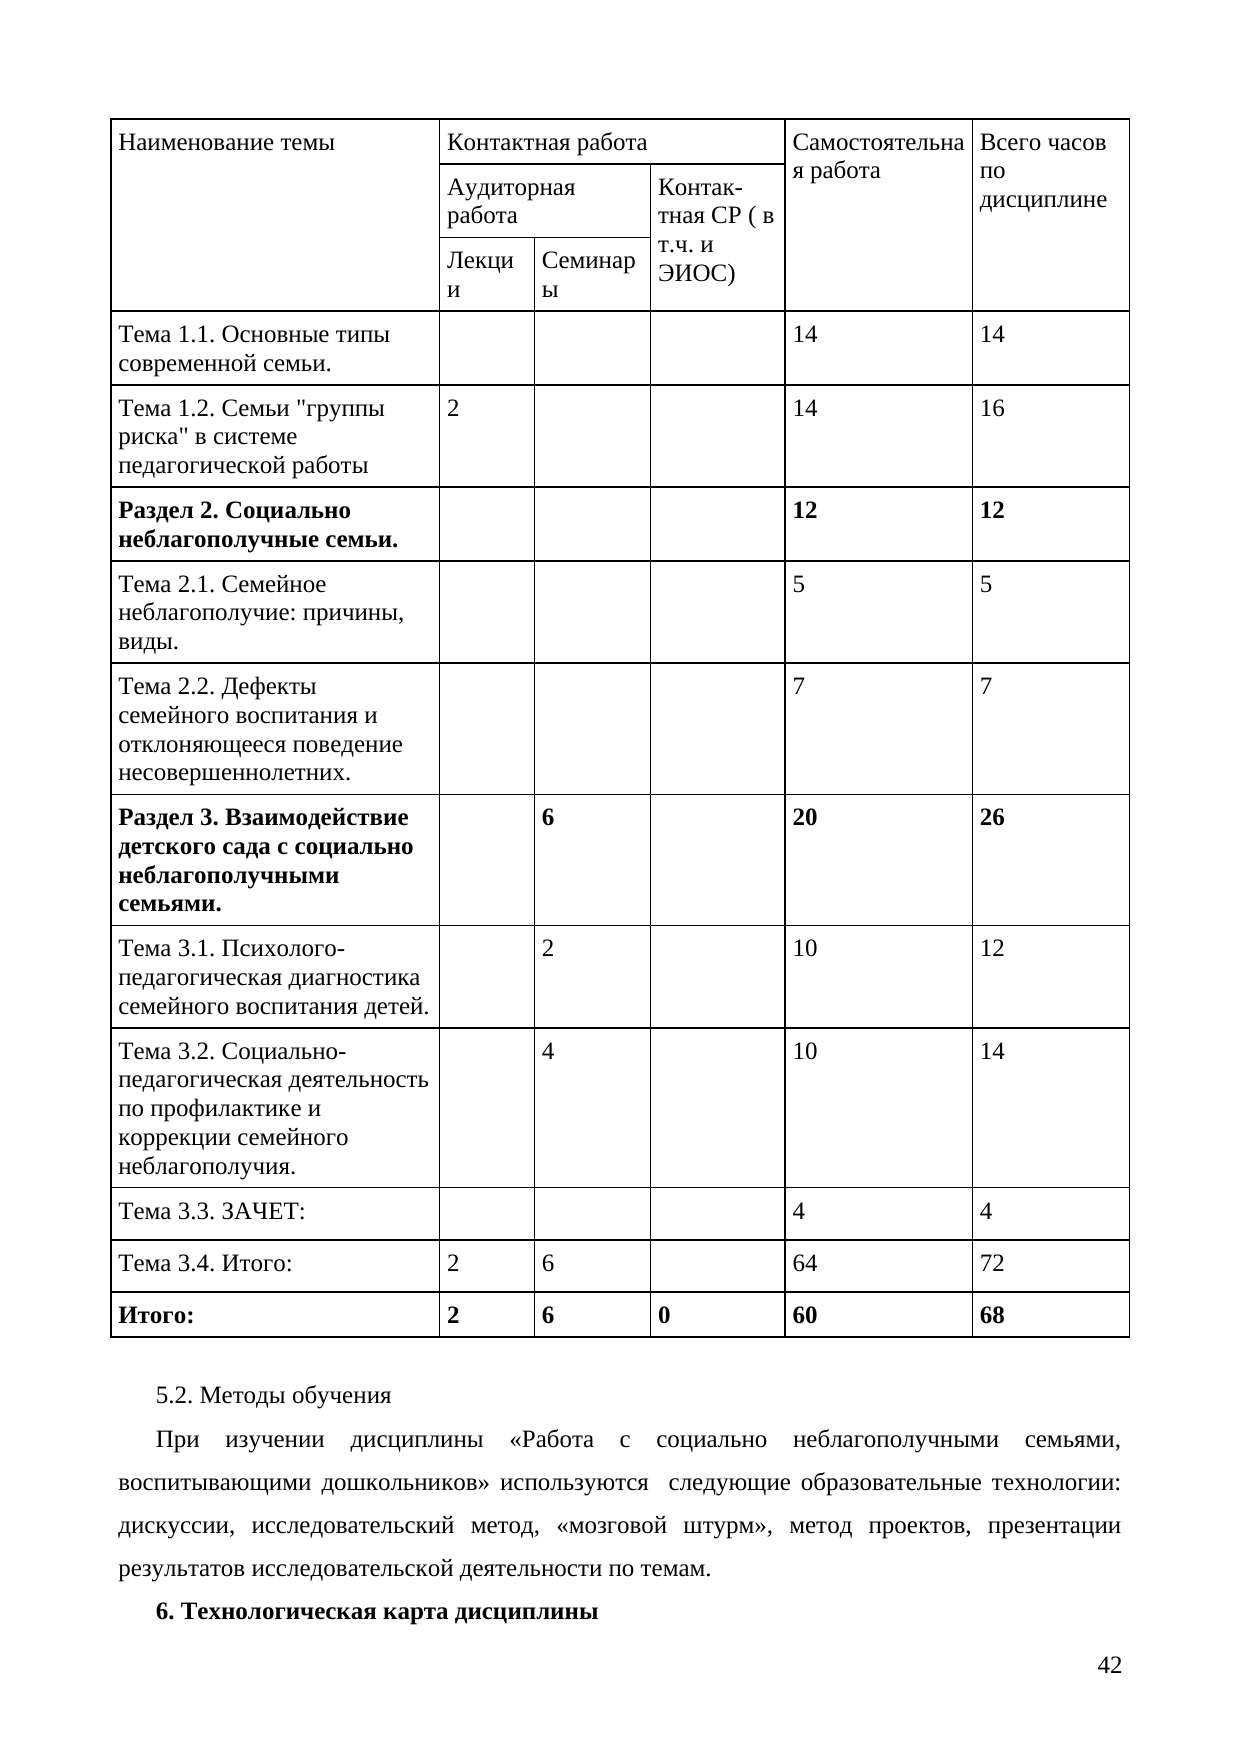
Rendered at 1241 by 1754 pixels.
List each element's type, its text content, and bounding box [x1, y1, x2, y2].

table_cell Итого: [112, 1293, 439, 1336]
table_cell Тема 2.2. Дефекты семейного воспитания и отклоняющееся поведение несовершеннолетних. [112, 664, 439, 793]
table_cell Тема 3.2. Социально-педагогическая деятельность по профилактике и коррекции семейного неблагополучия. [112, 1029, 439, 1187]
table_cell [440, 488, 534, 560]
table_cell [535, 664, 650, 793]
table_cell [651, 386, 784, 486]
table_cell [651, 795, 784, 924]
table_cell Тема 1.2. Семьи "группы риска" в системе педагогической работы [112, 386, 439, 486]
table_cell 7 [786, 664, 972, 793]
table_cell [651, 488, 784, 560]
table_cell 64 [786, 1241, 972, 1291]
table_cell 0 [651, 1293, 784, 1336]
table_cell [651, 1188, 784, 1239]
table_cell 20 [786, 795, 972, 924]
table_cell Семинары [535, 238, 650, 310]
table_cell 7 [973, 664, 1129, 793]
table_cell [535, 312, 650, 384]
table_cell [535, 1188, 650, 1239]
table_cell Раздел 2. Социально неблагополучные семьи. [112, 488, 439, 560]
table_cell [440, 926, 534, 1027]
table_header Контактная работа [440, 120, 784, 163]
table_cell [651, 1029, 784, 1187]
table_cell Тема 3.1. Психолого-педагогическая диагностика семейного воспитания детей. [112, 926, 439, 1027]
table_cell 12 [973, 926, 1129, 1027]
table_cell 4 [786, 1188, 972, 1239]
table_cell [440, 795, 534, 924]
table_cell Тема 3.4. Итого: [112, 1241, 439, 1291]
table_cell [440, 562, 534, 662]
table_cell 2 [440, 386, 534, 486]
table_cell 12 [786, 488, 972, 560]
table_cell [651, 1241, 784, 1291]
table_cell 4 [535, 1029, 650, 1187]
table_cell [651, 664, 784, 793]
table_cell 5 [786, 562, 972, 662]
table_cell Лекции [440, 238, 534, 310]
table_cell 60 [786, 1293, 972, 1336]
table_cell [535, 488, 650, 560]
table_cell 2 [535, 926, 650, 1027]
table_cell 14 [973, 1029, 1129, 1187]
table_cell 10 [786, 1029, 972, 1187]
table_cell 10 [786, 926, 972, 1027]
table_cell 6 [535, 1293, 650, 1336]
table_header Всего часов по дисциплине [973, 120, 1129, 310]
table_cell Тема 1.1. Основные типы современной семьи. [112, 312, 439, 384]
table_cell Тема 3.3. ЗАЧЕТ: [112, 1188, 439, 1239]
table_cell [440, 1029, 534, 1187]
table_cell Контак-тная СР ( в т.ч. и ЭИОС) [651, 165, 784, 310]
table_header Самостоятельная работа [786, 120, 972, 310]
table_cell 14 [786, 386, 972, 486]
table_cell 14 [973, 312, 1129, 384]
table_cell 12 [973, 488, 1129, 560]
table_cell [535, 562, 650, 662]
table_cell Тема 2.1. Семейное неблагополучие: причины, виды. [112, 562, 439, 662]
table_cell [440, 312, 534, 384]
table_cell 72 [973, 1241, 1129, 1291]
table_cell 68 [973, 1293, 1129, 1336]
table_cell [651, 562, 784, 662]
table_cell [651, 926, 784, 1027]
table_cell [440, 664, 534, 793]
table_cell [535, 386, 650, 486]
table_cell [440, 1188, 534, 1239]
subtitle 5.2. Методы обучения [118, 1381, 1122, 1409]
table_cell 4 [973, 1188, 1129, 1239]
table_cell Аудиторная работа [440, 165, 650, 237]
table_cell 2 [440, 1241, 534, 1291]
table_header Наименование темы [112, 120, 439, 310]
table_cell 5 [973, 562, 1129, 662]
table_cell 16 [973, 386, 1129, 486]
table_cell 26 [973, 795, 1129, 924]
subtitle 6. Технологическая карта дисциплины [118, 1596, 1122, 1625]
table_cell 6 [535, 795, 650, 924]
text При изучении дисциплины «Работа с социально неблагополучными семьями, воспитывающими дошкольников» используются следующие образовательные технологии: дискуссии, исследовательский метод, «мозговой штурм», метод проектов, презентации результатов исследовательской деятельности по темам. [118, 1424, 1122, 1582]
table_cell [651, 312, 784, 384]
table_cell Раздел 3. Взаимодействие детского сада с социально неблагополучными семьями. [112, 795, 439, 924]
table_cell 14 [786, 312, 972, 384]
table_cell 2 [440, 1293, 534, 1336]
table_cell 6 [535, 1241, 650, 1291]
